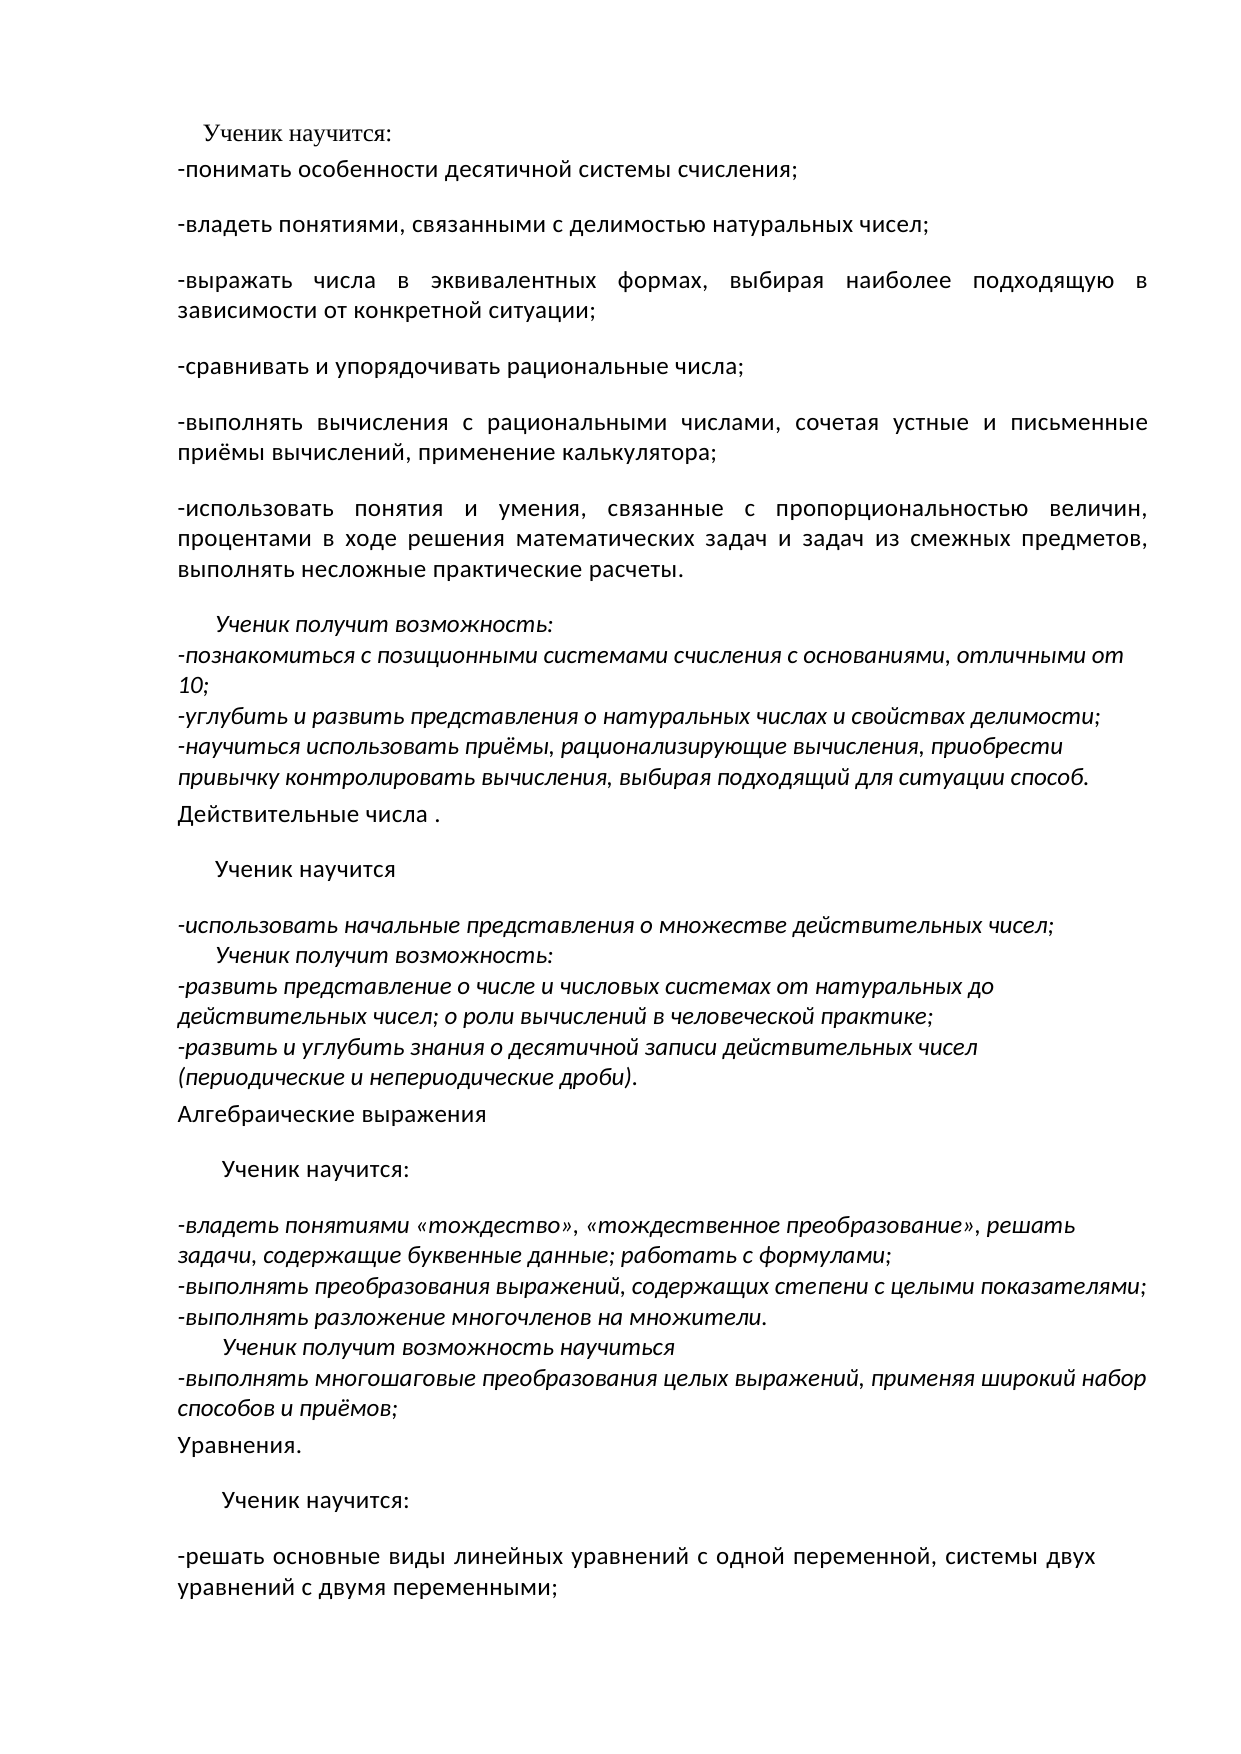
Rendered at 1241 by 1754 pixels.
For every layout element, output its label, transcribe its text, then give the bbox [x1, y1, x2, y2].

text Ученик научится: [222, 1484, 1152, 1515]
text -выполнять многошаговые преобразования целых выражений, применяя широкий набор способов и приёмов; [177, 1362, 1149, 1423]
text -познакомиться с позиционными системами счисления с основаниями, отличными от 10; [177, 639, 1149, 700]
text -выполнять разложение многочленов на множители. [177, 1301, 1149, 1331]
text Алгебраические выражения [177, 1098, 1152, 1129]
text -выполнять вычисления с рациональными числами, сочетая устные и письменные приёмы вычислений, применение калькулятора; [177, 406, 1149, 467]
text -сравнивать и упорядочивать рациональные числа; [177, 350, 1152, 381]
text Ученик получит возможность: [179, 608, 1152, 639]
text -владеть понятиями «тождество», «тождественное преобразование», решать задачи, содержащие буквенные данные; работать с формулами; [177, 1209, 1149, 1270]
text Ученик получит возможность: [179, 939, 1152, 970]
text Ученик научится: [177, 1154, 1152, 1184]
text -использовать начальные представления о множестве действительных чисел; [177, 909, 1149, 939]
text -использовать понятия и умения, связанные с пропорциональностью величин, процентами в ходе решения математических задач и задач из смежных предметов, выполнять несложные практические расчеты. [177, 492, 1149, 583]
text Ученик научится [179, 853, 1152, 884]
text -владеть понятиями, связанными с делимостью натуральных чисел; [177, 209, 1149, 239]
text -понимать особенности десятичной системы счисления; [177, 153, 1152, 184]
text -развить и углубить знания о десятичной записи действительных чисел (периодические и непериодические дроби). [177, 1031, 1149, 1092]
text -решать основные виды линейных уравнений с одной переменной, системы двух уравнений с двумя переменными; [177, 1540, 1097, 1601]
text Ученик научится: [177, 118, 1152, 147]
text Ученик получит возможность научиться [177, 1331, 1149, 1362]
text -углубить и развить представления о натуральных числах и свойствах делимости; [177, 700, 1149, 730]
text -научиться использовать приёмы, рационализирующие вычисления, приобрести привычку контролировать вычисления, выбирая подходящий для ситуации способ. [177, 730, 1149, 791]
text -выражать числа в эквивалентных формах, выбирая наиболее подходящую в зависимости от конкретной ситуации; [177, 264, 1149, 325]
text -развить представление о числе и числовых системах от натуральных до действительных чисел; о роли вычислений в человеческой практике; [177, 970, 1149, 1031]
text Действительные числа . [177, 798, 1149, 828]
text Уравнения. [177, 1429, 1152, 1459]
text -выполнять преобразования выражений, содержащих степени с целыми показателями; [177, 1270, 1149, 1301]
